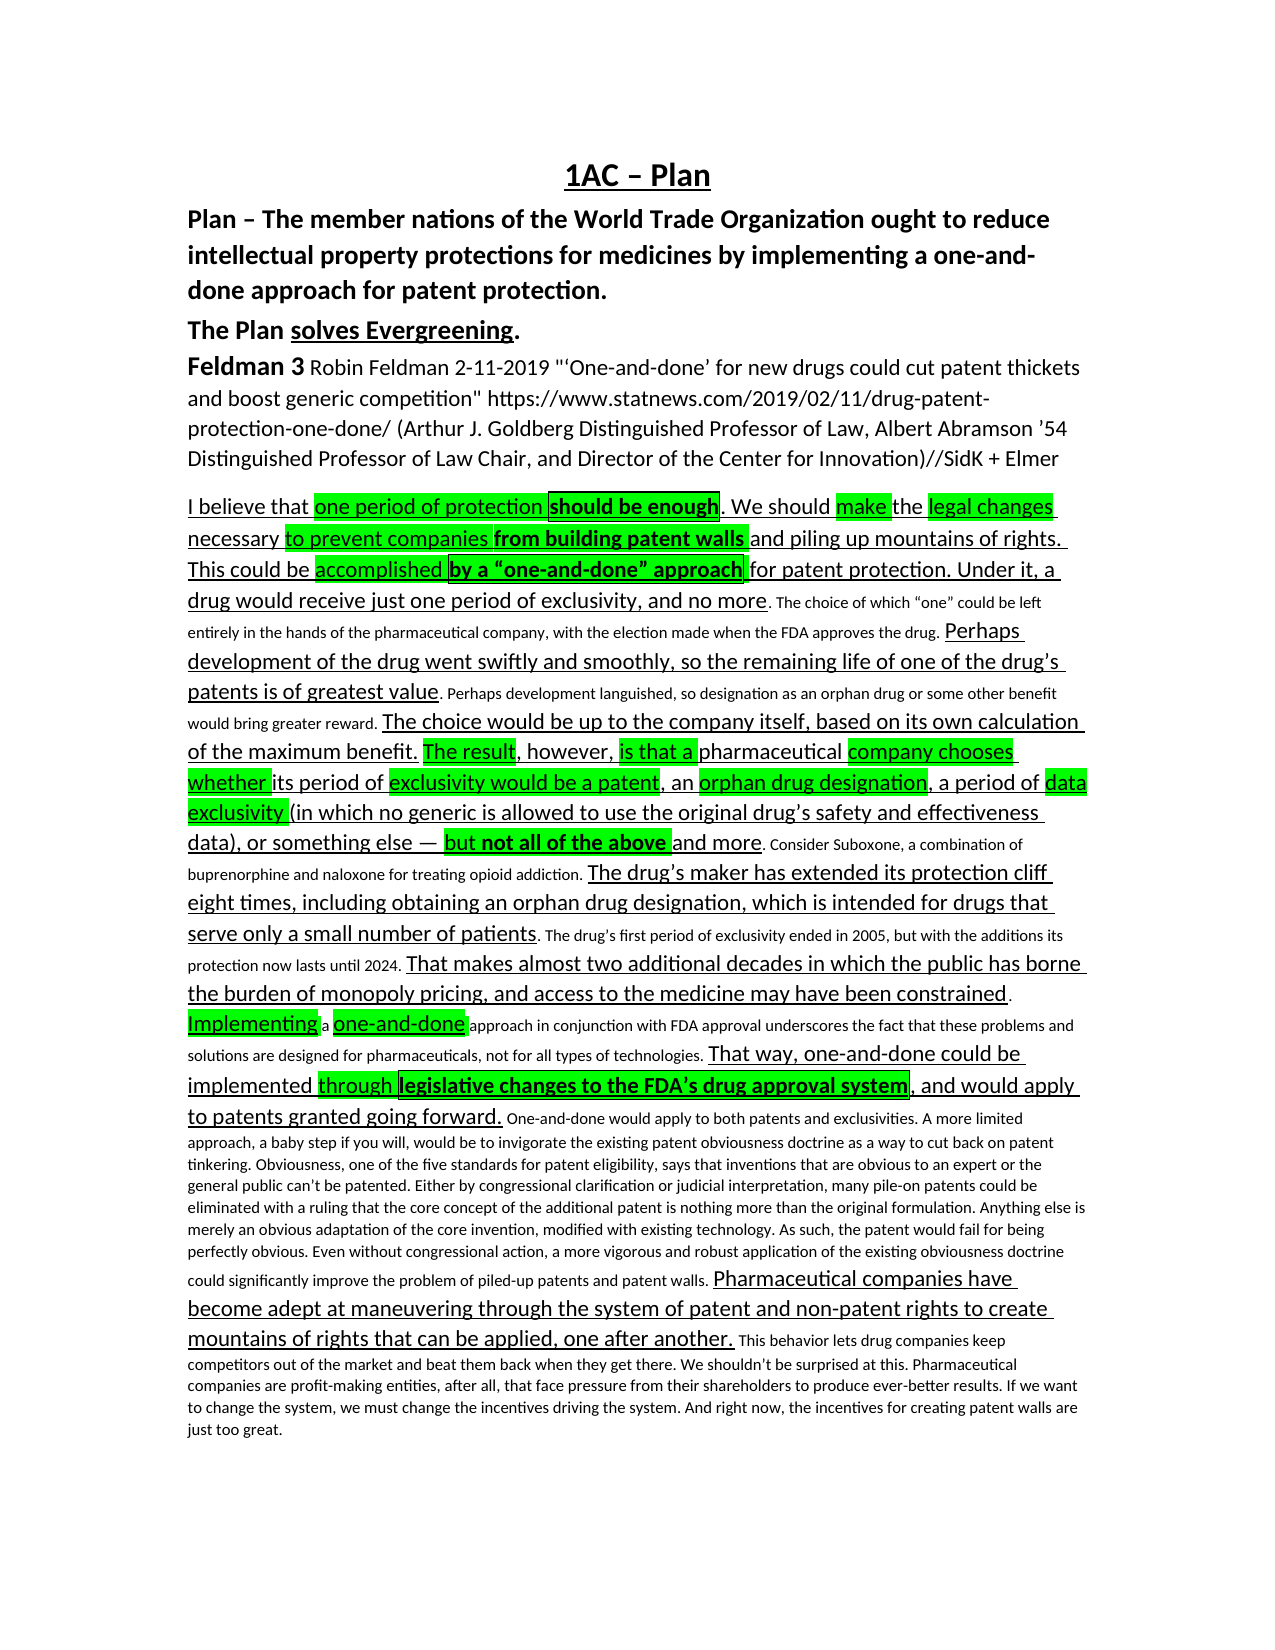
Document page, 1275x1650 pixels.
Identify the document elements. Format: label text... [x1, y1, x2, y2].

subtitle 1AC – Plan [187, 154, 1087, 195]
subtitle The Plan solves Evergreening. [187, 313, 1087, 346]
text Feldman 3 Robin Feldman 2-11-2019 "‘One-and-done’ for new drugs could cut patent thickets and boost generic competition" https://www.statnews.com/2019/02/11/drug-patent-protection-one-done/ (Arthur J. Goldberg Distinguished Professor of Law, Albert Abramson ’54 Distinguished Professor of Law Chair, and Director of the Center for Innovation)//SidK + Elmer [187, 349, 1087, 473]
text I believe that one period of protection should be enough. We should make the legal changes necessary to prevent companies from building patent walls and piling up mountains of rights. This could be accomplished by a “one-and-done” approach for patent protection. Under it, a drug would receive just one period of exclusivity, and no more. The choice of which “one” could be left entirely in the hands of the pharmaceutical company, with the election made when the FDA approves the drug. Perhaps development of the drug went swiftly and smoothly, so the remaining life of one of the drug’s patents is of greatest value. Perhaps development languished, so designation as an orphan drug or some other benefit would bring greater reward. The choice would be up to the company itself, based on its own calculation of the maximum benefit. The result, however, is that a pharmaceutical company chooses whether its period of exclusivity would be a patent, an orphan drug designation, a period of data exclusivity (in which no generic is allowed to use the original drug’s safety and effectiveness data), or something else — but not all of the above and more. Consider Suboxone, a combination of buprenorphine and naloxone for treating opioid addiction. The drug’s maker has extended its protection cliff eight times, including obtaining an orphan drug designation, which is intended for drugs that serve only a small number of patients. The drug’s first period of exclusivity ended in 2005, but with the additions its protection now lasts until 2024. That makes almost two additional decades in which the public has borne the burden of monopoly pricing, and access to the medicine may have been constrained. Implementing a one-and-done approach in conjunction with FDA approval underscores the fact that these problems and solutions are designed for pharmaceuticals, not for all types of technologies. That way, one-and-done could be implemented through legislative changes to the FDA’s drug approval system, and would apply to patents granted going forward. One-and-done would apply to both patents and exclusivities. A more limited approach, a baby step if you will, would be to invigorate the existing patent obviousness doctrine as a way to cut back on patent tinkering. Obviousness, one of the five standards for patent eligibility, says that inventions that are obvious to an expert or the general public can’t be patented. Either by congressional clarification or judicial interpretation, many pile-on patents could be eliminated with a ruling that the core concept of the additional patent is nothing more than the original formulation. Anything else is merely an obvious adaptation of the core invention, modified with existing technology. As such, the patent would fail for being perfectly obvious. Even without congressional action, a more vigorous and robust application of the existing obviousness doctrine could significantly improve the problem of piled-up patents and patent walls. Pharmaceutical companies have become adept at maneuvering through the system of patent and non-patent rights to create mountains of rights that can be applied, one after another. This behavior lets drug companies keep competitors out of the market and beat them back when they get there. We shouldn’t be surprised at this. Pharmaceutical companies are profit-making entities, after all, that face pressure from their shareholders to produce ever-better results. If we want to change the system, we must change the incentives driving the system. And right now, the incentives for creating patent walls are just too great. [187, 491, 1087, 792]
subtitle Plan – The member nations of the World Trade Organization ought to reduce intellectual property protections for medicines by implementing a one-and-done approach for patent protection. [187, 202, 1087, 307]
text I believe that one period of protection should be enough. We should make the legal changes necessary to prevent companies from building patent walls and piling up mountains of rights. This could be accomplished by a “one-and-done” approach for patent protection. Under it, a drug would receive just one period of exclusivity, and no more. The choice of which “one” could be left entirely in the hands of the pharmaceutical company, with the election made when the FDA approves the drug. Perhaps development of the drug went swiftly and smoothly, so the remaining life of one of the drug’s patents is of greatest value. Perhaps development languished, so designation as an orphan drug or some other benefit would bring greater reward. The choice would be up to the company itself, based on its own calculation of the maximum benefit. The result, however, is that a pharmaceutical company chooses whether its period of exclusivity would be a patent, an orphan drug designation, a period of data exclusivity (in which no generic is allowed to use the original drug’s safety and effectiveness data), or something else — but not all of the above and more. Consider Suboxone, a combination of buprenorphine and naloxone for treating opioid addiction. The drug’s maker has extended its protection cliff eight times, including obtaining an orphan drug designation, which is intended for drugs that serve only a small number of patients. The drug’s first period of exclusivity ended in 2005, but with the additions its protection now lasts until 2024. That makes almost two additional decades in which the public has borne the burden of monopoly pricing, and access to the medicine may have been constrained. Implementing a one-and-done approach in conjunction with FDA approval underscores the fact that these problems and solutions are designed for pharmaceuticals, not for all types of technologies. That way, one-and-done could be implemented through legislative changes to the FDA’s drug approval system, and would apply to patents granted going forward. One-and-done would apply to both patents and exclusivities. A more limited approach, a baby step if you will, would be to invigorate the existing patent obviousness doctrine as a way to cut back on patent tinkering. Obviousness, one of the five standards for patent eligibility, says that inventions that are obvious to an expert or the general public can’t be patented. Either by congressional clarification or judicial interpretation, many pile-on patents could be eliminated with a ruling that the core concept of the additional patent is nothing more than the original formulation. Anything else is merely an obvious adaptation of the core invention, modified with existing technology. As such, the patent would fail for being perfectly obvious. Even without congressional action, a more vigorous and robust application of the existing obviousness doctrine could significantly improve the problem of piled-up patents and patent walls. Pharmaceutical companies have become adept at maneuvering through the system of patent and non-patent rights to create mountains of rights that can be applied, one after another. This behavior lets drug companies keep competitors out of the market and beat them back when they get there. We shouldn’t be surprised at this. Pharmaceutical companies are profit-making entities, after all, that face pressure from their shareholders to produce ever-better results. If we want to change the system, we must change the incentives driving the system. And right now, the incentives for creating patent walls are just too great. [187, 793, 1087, 1440]
